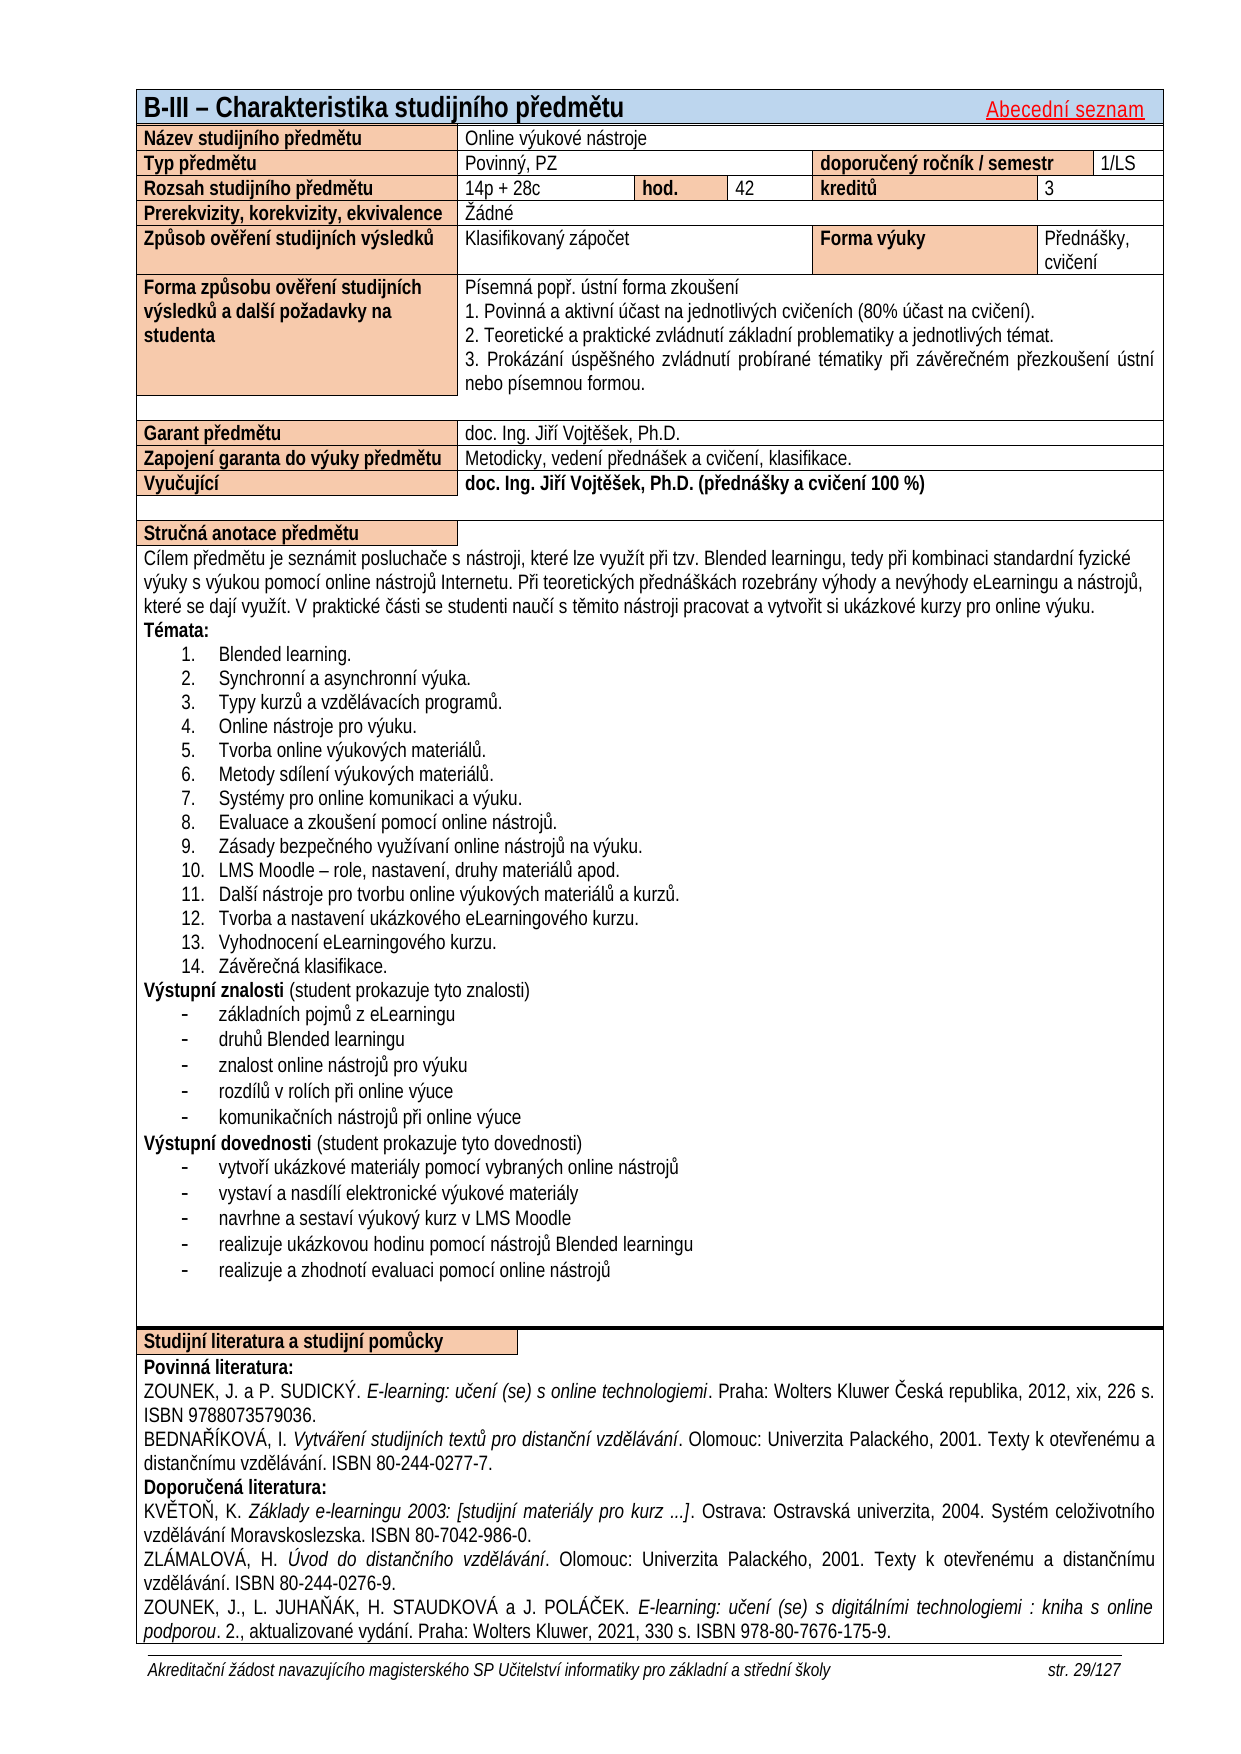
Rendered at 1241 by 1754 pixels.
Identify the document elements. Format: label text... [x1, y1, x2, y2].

table_cell [137, 395, 1163, 420]
table_cell Stručná anotace předmětu [137, 521, 457, 545]
table_cell B-III – Charakteristika studijního předmětu Abecední seznam [137, 90, 1163, 123]
table_cell Písemná popř. ústní forma zkoušení 1. Povinná a aktivní účast na jednotlivých cvičeních (80% účast na cvičení). 2. Teoretické a praktické zvládnutí základní problematiky a jednotlivých témat. 3. Prokázání úspěšného zvládnutí probírané tématiky při závěrečném přezkoušení ústní nebo písemnou formou. [458, 275, 1163, 395]
table_cell doporučený ročník / semestr [813, 151, 1093, 175]
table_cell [137, 1354, 1163, 1642]
table_cell Metodicky, vedení přednášek a cvičení, klasifikace. [458, 446, 1163, 470]
table_cell Název studijního předmětu [137, 126, 457, 150]
table_cell Přednášky, cvičení [1038, 226, 1163, 274]
table_cell Forma způsobu ověření studijních výsledků a další požadavky na studenta [137, 275, 457, 395]
table_cell Vyučující [137, 471, 457, 495]
table_cell Online výukové nástroje [458, 126, 1163, 150]
table_cell 42 [728, 176, 812, 200]
table_cell Povinný, PZ [458, 151, 812, 175]
table_cell 1/LS [1094, 151, 1163, 175]
table_cell kreditů [813, 176, 1037, 200]
table_cell Prerekvizity, korekvizity, ekvivalence [137, 201, 457, 225]
table_cell 14p + 28c [458, 176, 634, 200]
table_cell Klasifikovaný zápočet [458, 226, 812, 274]
table_cell Typ předmětu [137, 151, 457, 175]
table_cell [137, 495, 1163, 520]
table_cell Garant předmětu [137, 421, 457, 445]
table_cell doc. Ing. Jiří Vojtěšek, Ph.D. [458, 421, 1163, 445]
table_cell Cílem předmětu je seznámit posluchače s nástroji, které lze využít při tzv. Blended learningu, tedy při kombinaci standardní fyzické výuky s výukou pomocí online nástrojů Internetu. Při teoretických přednáškách rozebrány výhody a nevýhody eLearningu a nástrojů, které se dají využít. V praktické části se studenti naučí s těmito nástroji pracovat a vytvořit si ukázkové kurzy pro online výuku. Témata: Blended learning. Synchronní a asynchronní výuka. Typy kurzů a vzdělávacích programů. Online nástroje pro výuku. Tvorba online výukových materiálů. Metody sdílení výukových materiálů. Systémy pro online komunikaci a výuku. Evaluace a zkoušení pomocí online nástrojů. Zásady bezpečného využívaní online nástrojů na výuku. LMS Moodle – role, nastavení, druhy materiálů apod. Další nástroje pro tvorbu online výukových materiálů a kurzů. Tvorba a nastavení ukázkového eLearningového kurzu. Vyhodnocení eLearningového kurzu. Závěrečná klasifikace. Výstupní znalosti (student prokazuje tyto znalosti) základních pojmů z eLearningu druhů Blended learningu znalost online nástrojů pro výuku rozdílů v rolích při online výuce komunikačních nástrojů při online výuce Výstupní dovednosti (student prokazuje tyto dovednosti) vytvoří ukázkové materiály pomocí vybraných online nástrojů vystaví a nasdílí elektronické výukové materiály navrhne a sestaví výukový kurz v LMS Moodle realizuje ukázkovou hodinu pomocí nástrojů Blended learningu realizuje a zhodnotí evaluaci pomocí online nástrojů [137, 545, 1163, 1326]
table_cell Způsob ověření studijních výsledků [137, 226, 457, 274]
table_cell Studijní literatura a studijní pomůcky [137, 1330, 517, 1354]
table_cell Rozsah studijního předmětu [137, 176, 457, 200]
table_cell Zapojení garanta do výuky předmětu [137, 446, 457, 470]
table_cell 3 [1038, 176, 1163, 200]
table_cell [518, 1330, 1163, 1354]
table_cell doc. Ing. Jiří Vojtěšek, Ph.D. (přednášky a cvičení 100 %) [458, 471, 1163, 495]
table_cell hod. [635, 176, 727, 200]
table_cell [458, 521, 1163, 545]
table_cell Žádné [458, 201, 1163, 225]
table_cell Forma výuky [813, 226, 1037, 274]
